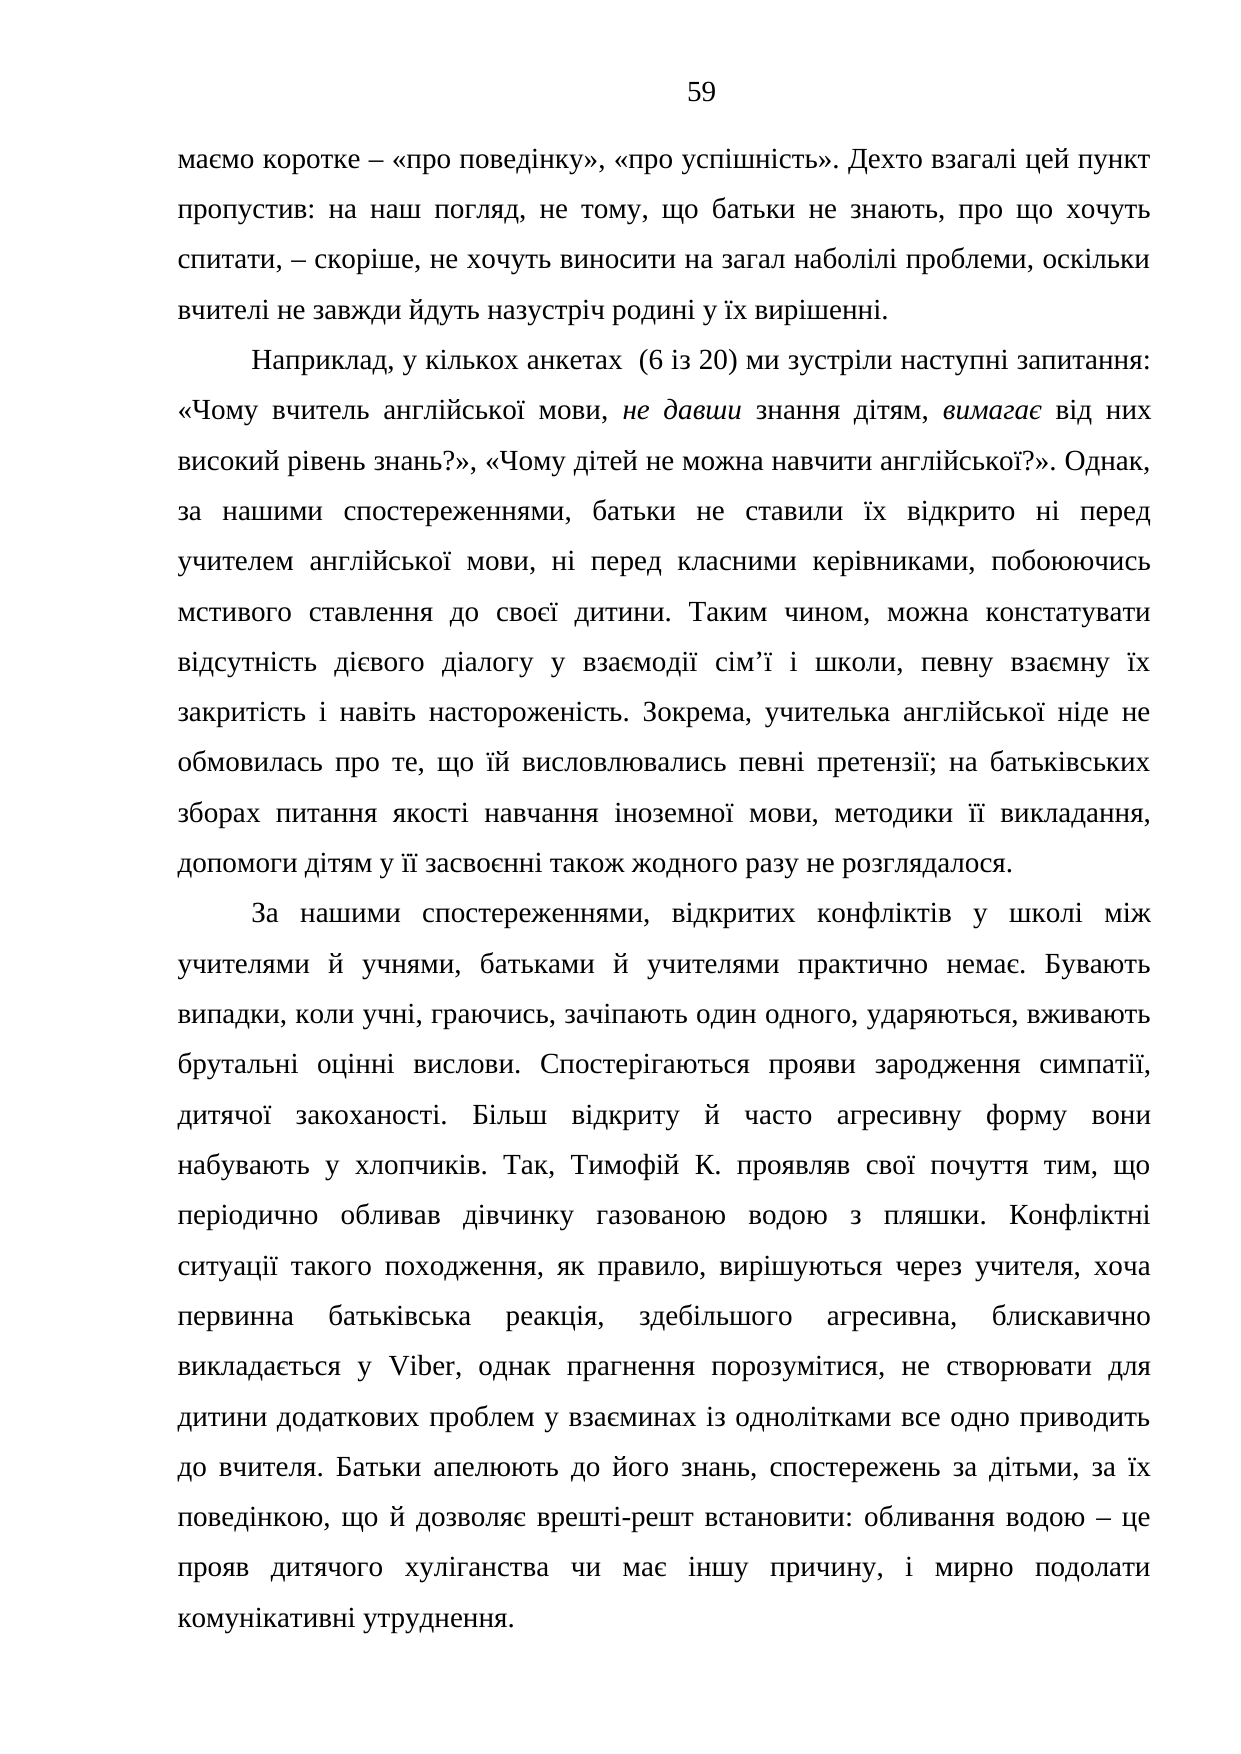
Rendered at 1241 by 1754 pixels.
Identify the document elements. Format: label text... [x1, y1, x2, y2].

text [177, 141, 1152, 325]
text Наприклад, у кількох анкетах (6 із 20) ми зустріли наступні запитання: «Чому вчитель англійської мови, не давши знання дітям, вимагає від них високий рівень знань?», «Чому дітей не можна навчити англійської?». Однак, за нашими спостереженнями, батьки не ставили їх відкрито ні перед учителем англійської мови, ні перед класними керівниками, побоюючись мстивого ставлення до своєї дитини. Таким чином, можна констатувати відсутність дієвого діалогу у взаємодії сім’ї і школи, певну взаємну їх закритість і навіть настороженість. Зокрема, учителька англійської ніде не обмовилась про те, що їй висловлювались певні претензії; на батьківських зборах питання якості навчання іноземної мови, методики її викладання, допомоги дітям у її засвоєнні також жодного разу не розглядалося. [177, 342, 1152, 879]
text За нашими спостереженнями, відкритих конфліктів у школі між учителями й учнями, батьками й учителями практично немає. Бувають випадки, коли учні, граючись, зачіпають один одного, ударяються, вживають брутальні оцінні вислови. Спостерігаються прояви зародження симпатії, дитячої закоханості. Більш відкриту й часто агресивну форму вони набувають у хлопчиків. Так, Тимофій К. проявляв свої почуття тим, що періодично обливав дівчинку газованою водою з пляшки. Конфліктні ситуації такого походження, як правило, вирішуються через учителя, хоча первинна батьківська реакція, здебільшого агресивна, блискавично викладається у Viber, однак прагнення порозумітися, не створювати для дитини додаткових проблем у взаєминах із однолітками все одно приводить до вчителя. Батьки апелюють до його знань, спостережень за дітьми, за їх поведінкою, що й дозволяє врешті-решт встановити: обливання водою – це прояв дитячого хуліганства чи має іншу причину, і мирно подолати комунікативні утруднення. [177, 896, 1152, 1633]
